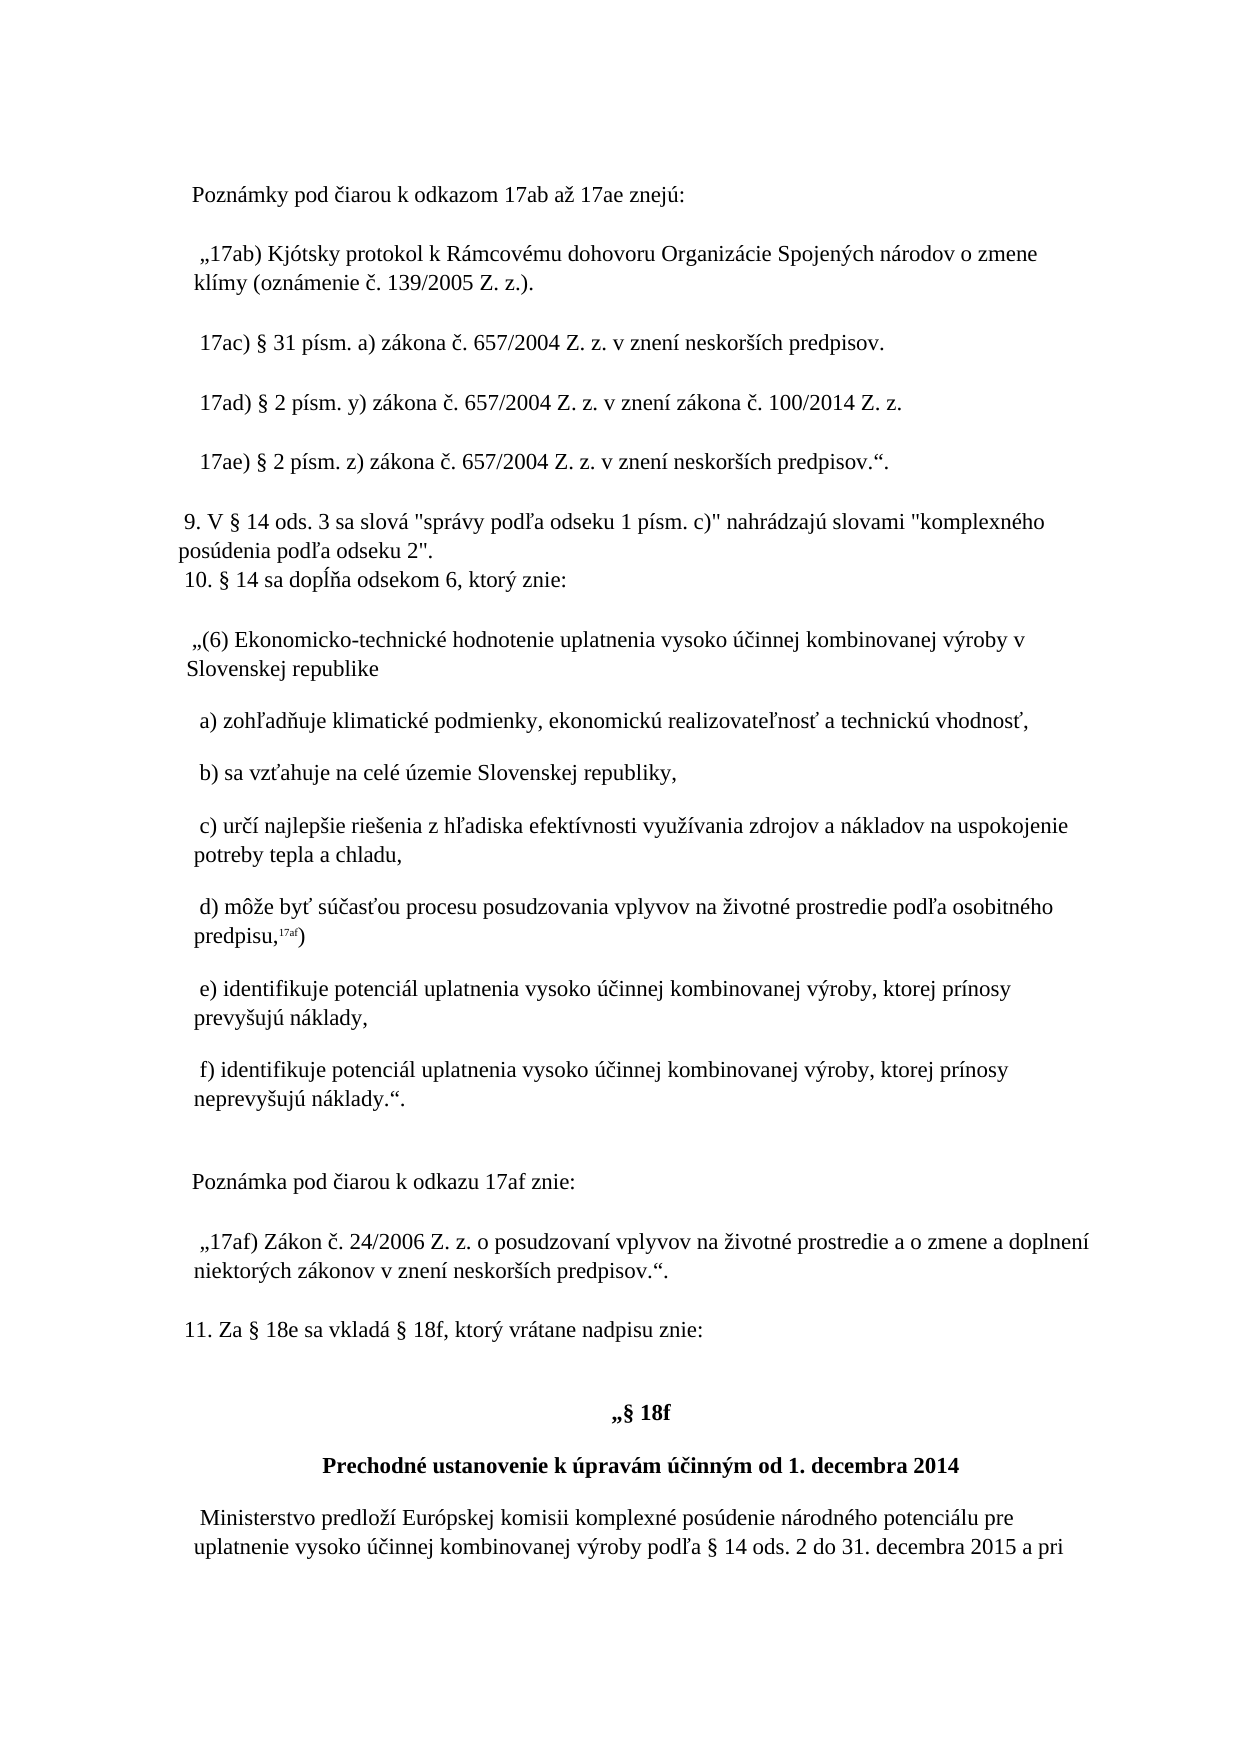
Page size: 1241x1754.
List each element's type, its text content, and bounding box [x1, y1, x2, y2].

text a) zohľadňuje klimatické podmienky, ekonomickú realizovateľnosť a technickú vhodnosť, [194, 707, 1090, 733]
text Poznámky pod čiarou k odkazom 17ab až 17ae znejú: [186, 181, 1090, 207]
text Prechodné ustanovenie k úpravám účinným od 1. decembra 2014 [186, 1452, 1090, 1478]
text 17ae) § 2 písm. z) zákona č. 657/2004 Z. z. v znení neskorších predpisov.“. [194, 448, 1090, 475]
text b) sa vzťahuje na celé územie Slovenskej republiky, [194, 759, 1090, 786]
text Poznámka pod čiarou k odkazu 17af znie: [186, 1168, 1090, 1194]
text f) identifikuje potenciál uplatnenia vysoko účinnej kombinovanej výroby, ktorej prínosy neprevyšujú náklady.“. [194, 1056, 1090, 1111]
text e) identifikuje potenciál uplatnenia vysoko účinnej kombinovanej výroby, ktorej prínosy prevyšujú náklady, [194, 974, 1090, 1030]
text „§ 18f [186, 1399, 1090, 1426]
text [194, 1504, 1090, 1559]
text „(6) Ekonomicko-technické hodnotenie uplatnenia vysoko účinnej kombinovanej výroby v Slovenskej republike [186, 626, 1090, 681]
text 11. Za § 18e sa vkladá § 18f, ktorý vrátane nadpisu znie: [178, 1316, 1090, 1343]
text 9. V § 14 ods. 3 sa slová "správy podľa odseku 1 písm. c)" nahrádzajú slovami "komplexného posúdenia podľa odseku 2". [178, 508, 1090, 563]
text „17af) Zákon č. 24/2006 Z. z. o posudzovaní vplyvov na životné prostredie a o zmene a doplnení niektorých zákonov v znení neskorších predpisov.“. [194, 1228, 1090, 1283]
text 17ad) § 2 písm. y) zákona č. 657/2004 Z. z. v znení zákona č. 100/2014 Z. z. [194, 389, 1090, 415]
text 17ac) § 31 písm. a) zákona č. 657/2004 Z. z. v znení neskorších predpisov. [194, 329, 1090, 355]
text c) určí najlepšie riešenia z hľadiska efektívnosti využívania zdrojov a nákladov na uspokojenie potreby tepla a chladu, [194, 812, 1090, 867]
text „17ab) Kjótsky protokol k Rámcovému dohovoru Organizácie Spojených národov o zmene klímy (oznámenie č. 139/2005 Z. z.). [194, 240, 1090, 296]
text d) môže byť súčasťou procesu posudzovania vplyvov na životné prostredie podľa osobitného predpisu,17af) [194, 893, 1090, 948]
text 10. § 14 sa dopĺňa odsekom 6, ktorý znie: [178, 566, 1090, 592]
